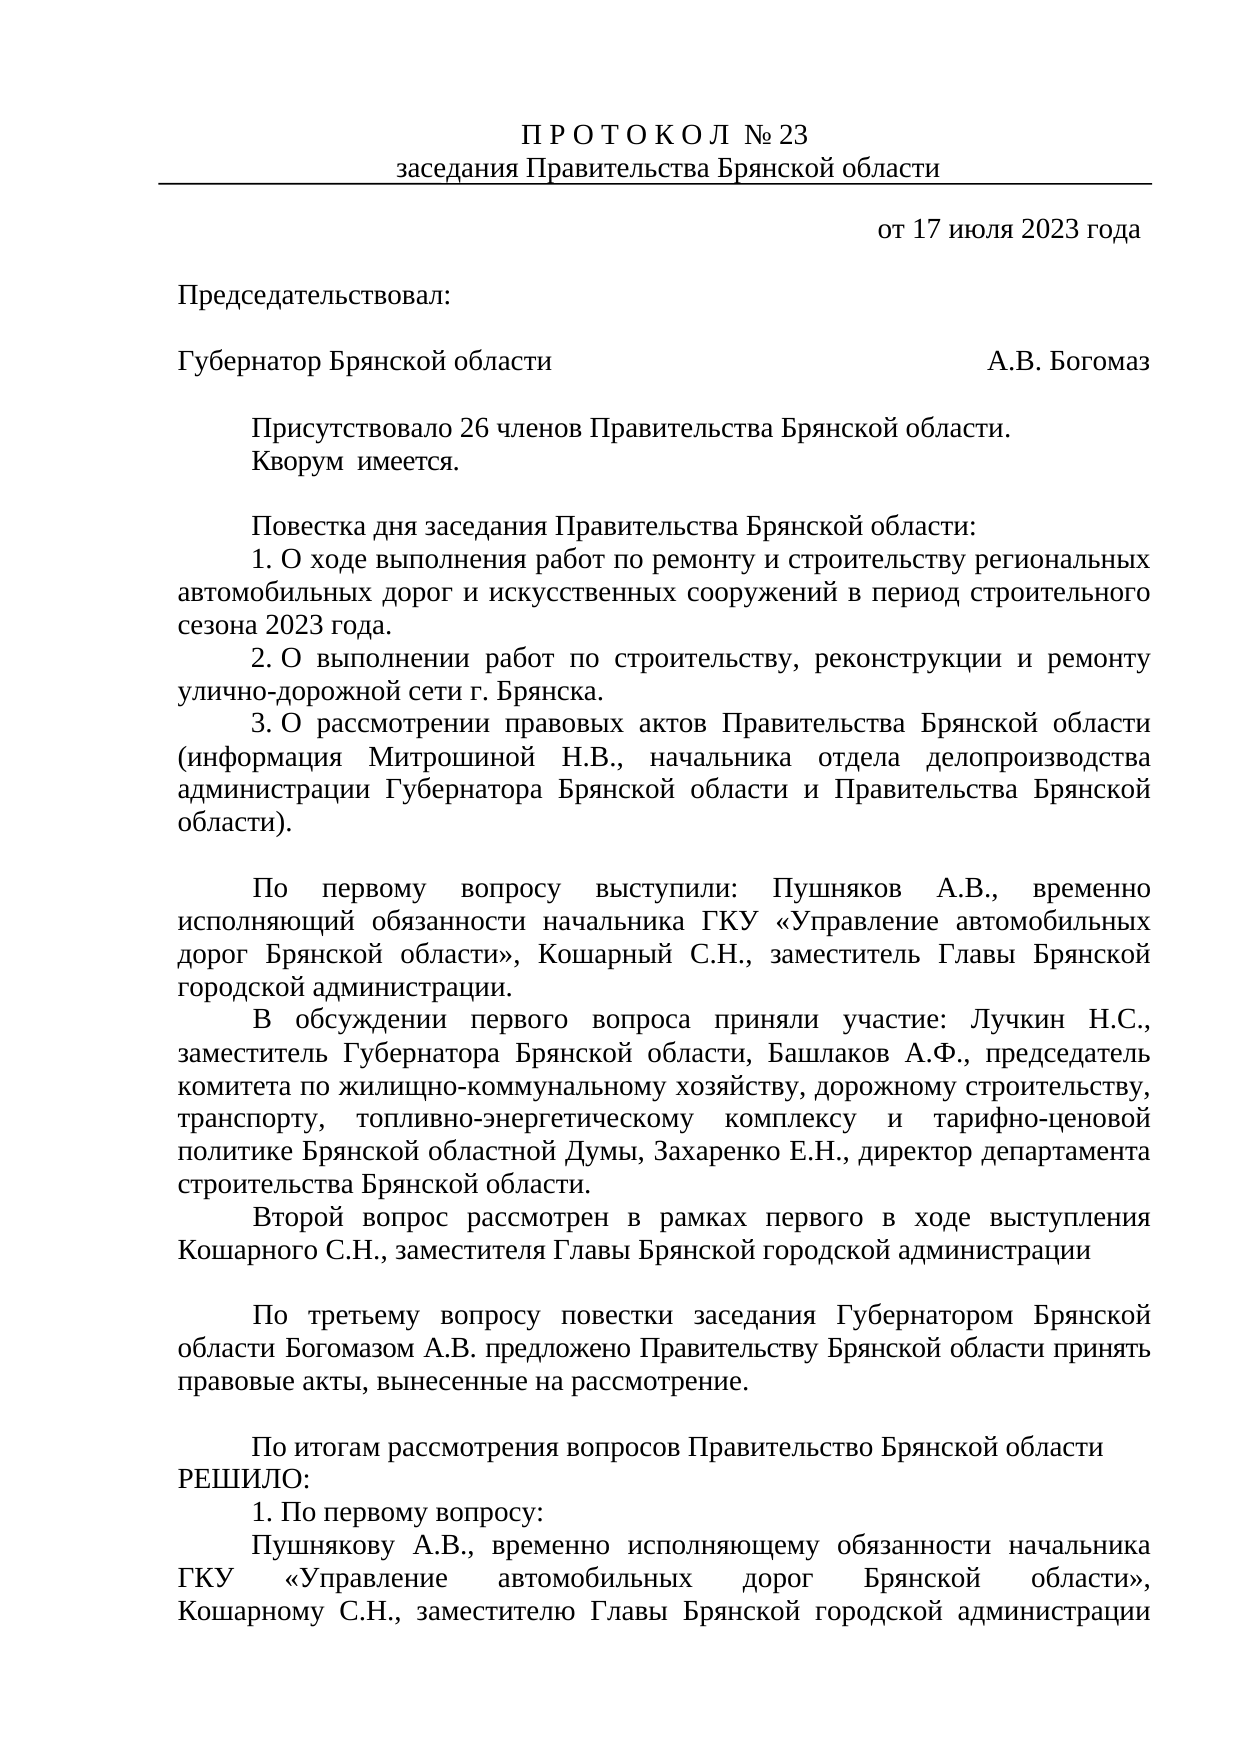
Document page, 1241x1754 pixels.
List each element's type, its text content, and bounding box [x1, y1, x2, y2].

text Кворум имеется. [177, 444, 1152, 477]
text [177, 1528, 1152, 1627]
text В обсуждении первого вопроса приняли участие: Лучкин Н.С., заместитель Губернатора Брянской области, Башлаков А.Ф., председатель комитета по жилищно-коммунальному хозяйству, дорожному строительству, транспорту, топливно-энергетическому комплексу и тарифно-ценовой политике Брянской областной Думы, Захаренко Е.Н., директор департамента строительства Брянской области. [177, 1002, 1152, 1200]
list По первому вопросу: [251, 1496, 1152, 1528]
text По третьему вопросу повестки заседания Губернатором Брянской области Богомазом А.В. предложено Правительству Брянской области принять правовые акты, вынесенные на рассмотрение. [177, 1298, 1152, 1397]
text от 17 июля 2023 года [177, 212, 1152, 245]
text Второй вопрос рассмотрен в рамках первого в ходе выступления Кошарного С.Н., заместителя Главы Брянской городской администрации [177, 1200, 1152, 1266]
text Присутствовало 26 членов Правительства Брянской области. [177, 411, 1152, 444]
text Губернатор Брянской области А.В. Богомаз [177, 344, 1152, 377]
list О ходе выполнения работ по ремонту и строительству региональных автомобильных дорог и искусственных сооружений в период строительного сезона 2023 года. [177, 542, 1152, 641]
text По итогам рассмотрения вопросов Правительство Брянской области [177, 1430, 1152, 1463]
list О рассмотрении правовых актов Правительства Брянской области (информация Митрошиной Н.В., начальника отдела делопроизводства администрации Губернатора Брянской области и Правительства Брянской области). [177, 707, 1152, 838]
text заседания Правительства Брянской области [177, 151, 1152, 183]
text Председательствовал: [177, 278, 1152, 311]
text П Р О Т О К О Л № 23 [177, 118, 1152, 151]
text По первому вопросу выступили: Пушняков А.В., временно исполняющий обязанности начальника ГКУ «Управление автомобильных дорог Брянской области», Кошарный С.Н., заместитель Главы Брянской городской администрации. [177, 871, 1152, 1002]
list О выполнении работ по строительству, реконструкции и ремонту улично-дорожной сети г. Брянска. [177, 641, 1152, 707]
text РЕШИЛО: [177, 1463, 1152, 1496]
text Повестка дня заседания Правительства Брянской области: [177, 509, 1152, 542]
